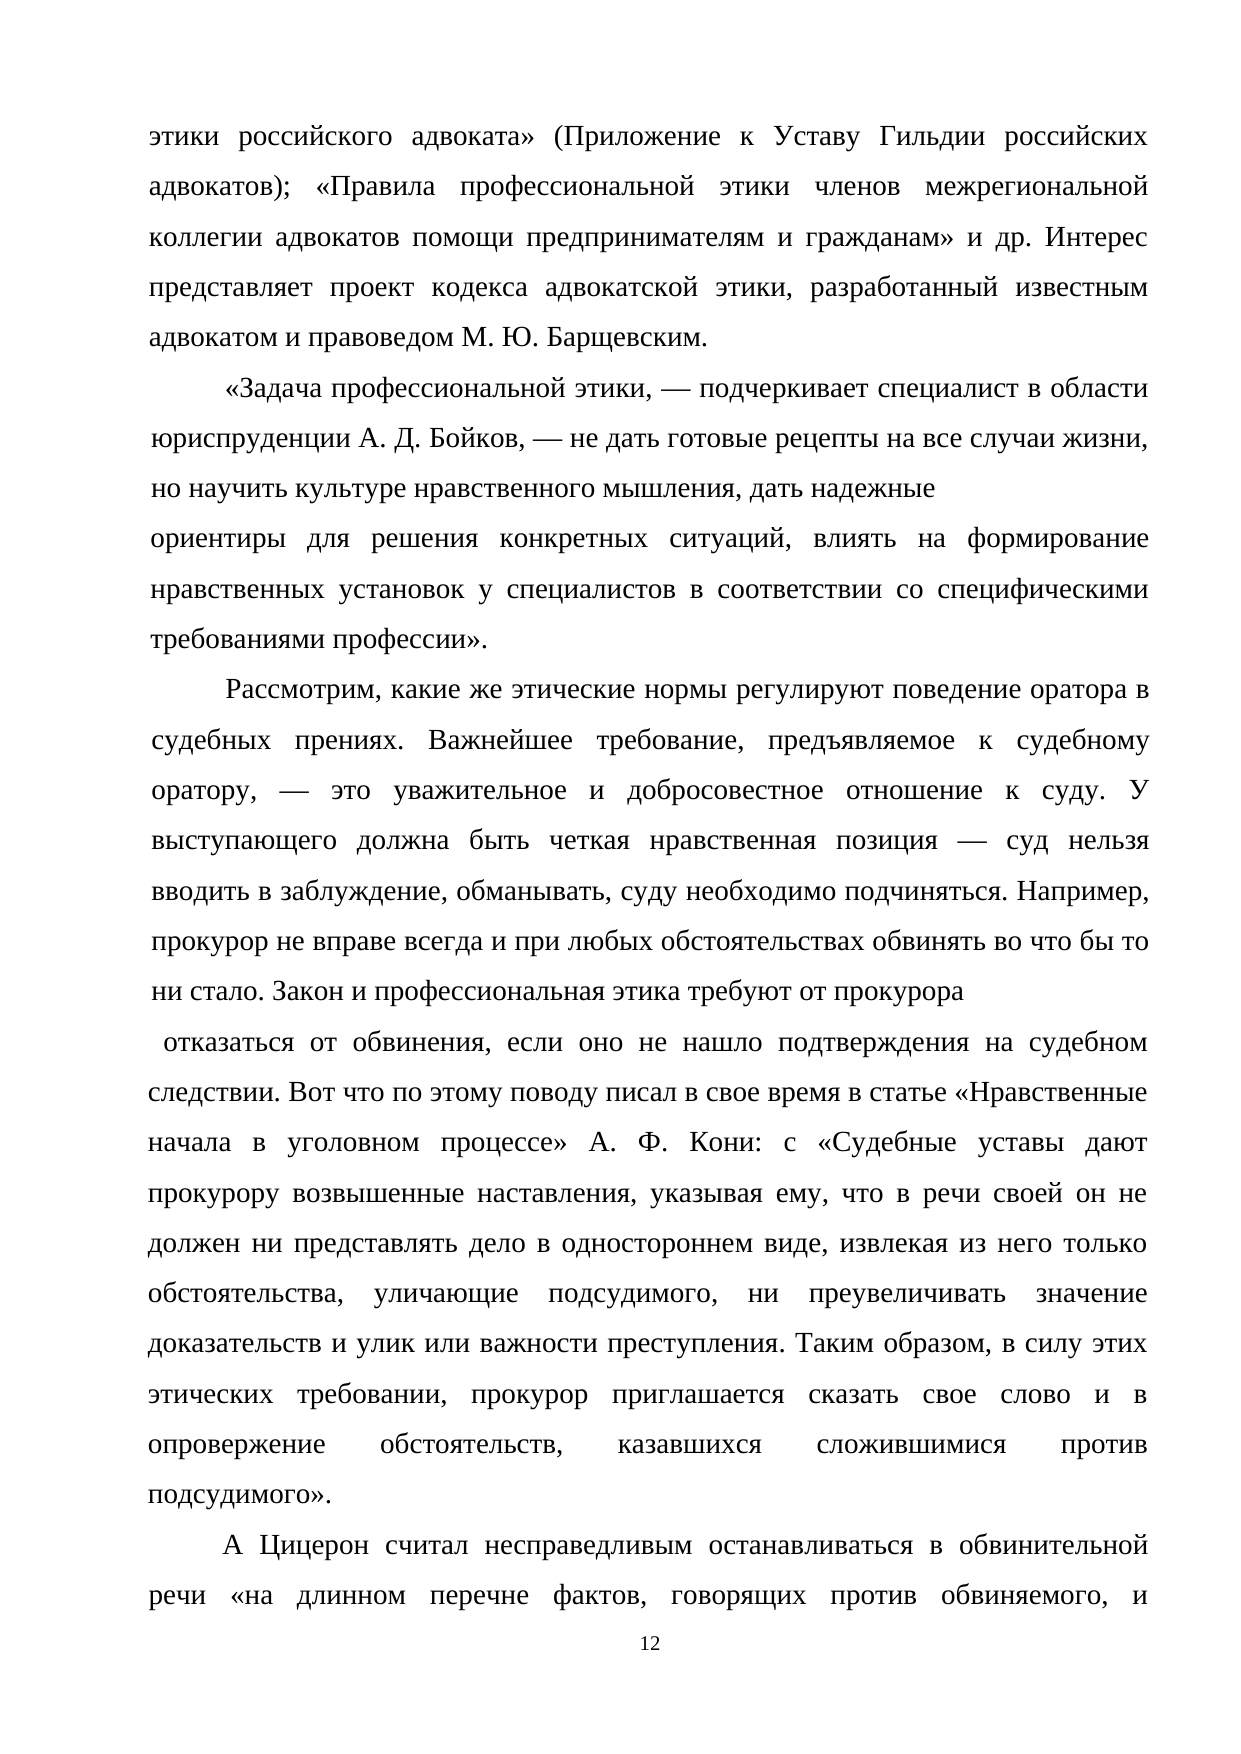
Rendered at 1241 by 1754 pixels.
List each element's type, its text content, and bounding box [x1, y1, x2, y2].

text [149, 118, 1149, 353]
text Рассмотрим, какие же этические нормы регулируют поведение оратора в судебных прениях. Важнейшее требование, предъявляемое к судебному оратору, — это уважительное и добросовестное отношение к суду. У выступающего должна быть четкая нравственная позиция — суд нельзя вводить в заблуждение, обманывать, суду необходимо подчиняться. Например, прокурор не вправе всегда и при любых обстоятельствах обвинять во что бы то ни стало. Закон и профессиональная этика требуют от прокурора [151, 672, 1151, 1007]
text отказаться от обвинения, если оно не нашло подтверждения на судебном следствии. Вот что по этому поводу писал в свое время в статье «Нравственные начала в уголовном процессе» А. Ф. Кони: с «Судебные уставы дают прокурору возвышенные наставления, указывая ему, что в речи своей он не должен ни представлять дело в одностороннем виде, извлекая из него только обстоятельства, уличающие подсудимого, ни преувеличивать значение доказательств и улик или важности преступления. Таким образом, в силу этих этических требовании, прокурор приглашается сказать свое слово и в опровержение обстоятельств, казавшихся сложившимися против подсудимого». [148, 1024, 1148, 1510]
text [148, 1527, 1149, 1611]
text ориентиры для решения конкретных ситуаций, влиять на формирование нравственных установок у специалистов в соответствии со специфическими требованиями профессии». [150, 521, 1150, 655]
text «Задача профессиональной этики, — подчеркивает специалист в области юриспруденции А. Д. Бойков, — не дать готовые рецепты на все случаи жизни, но научить культуре нравственного мышления, дать надежные [151, 370, 1149, 504]
